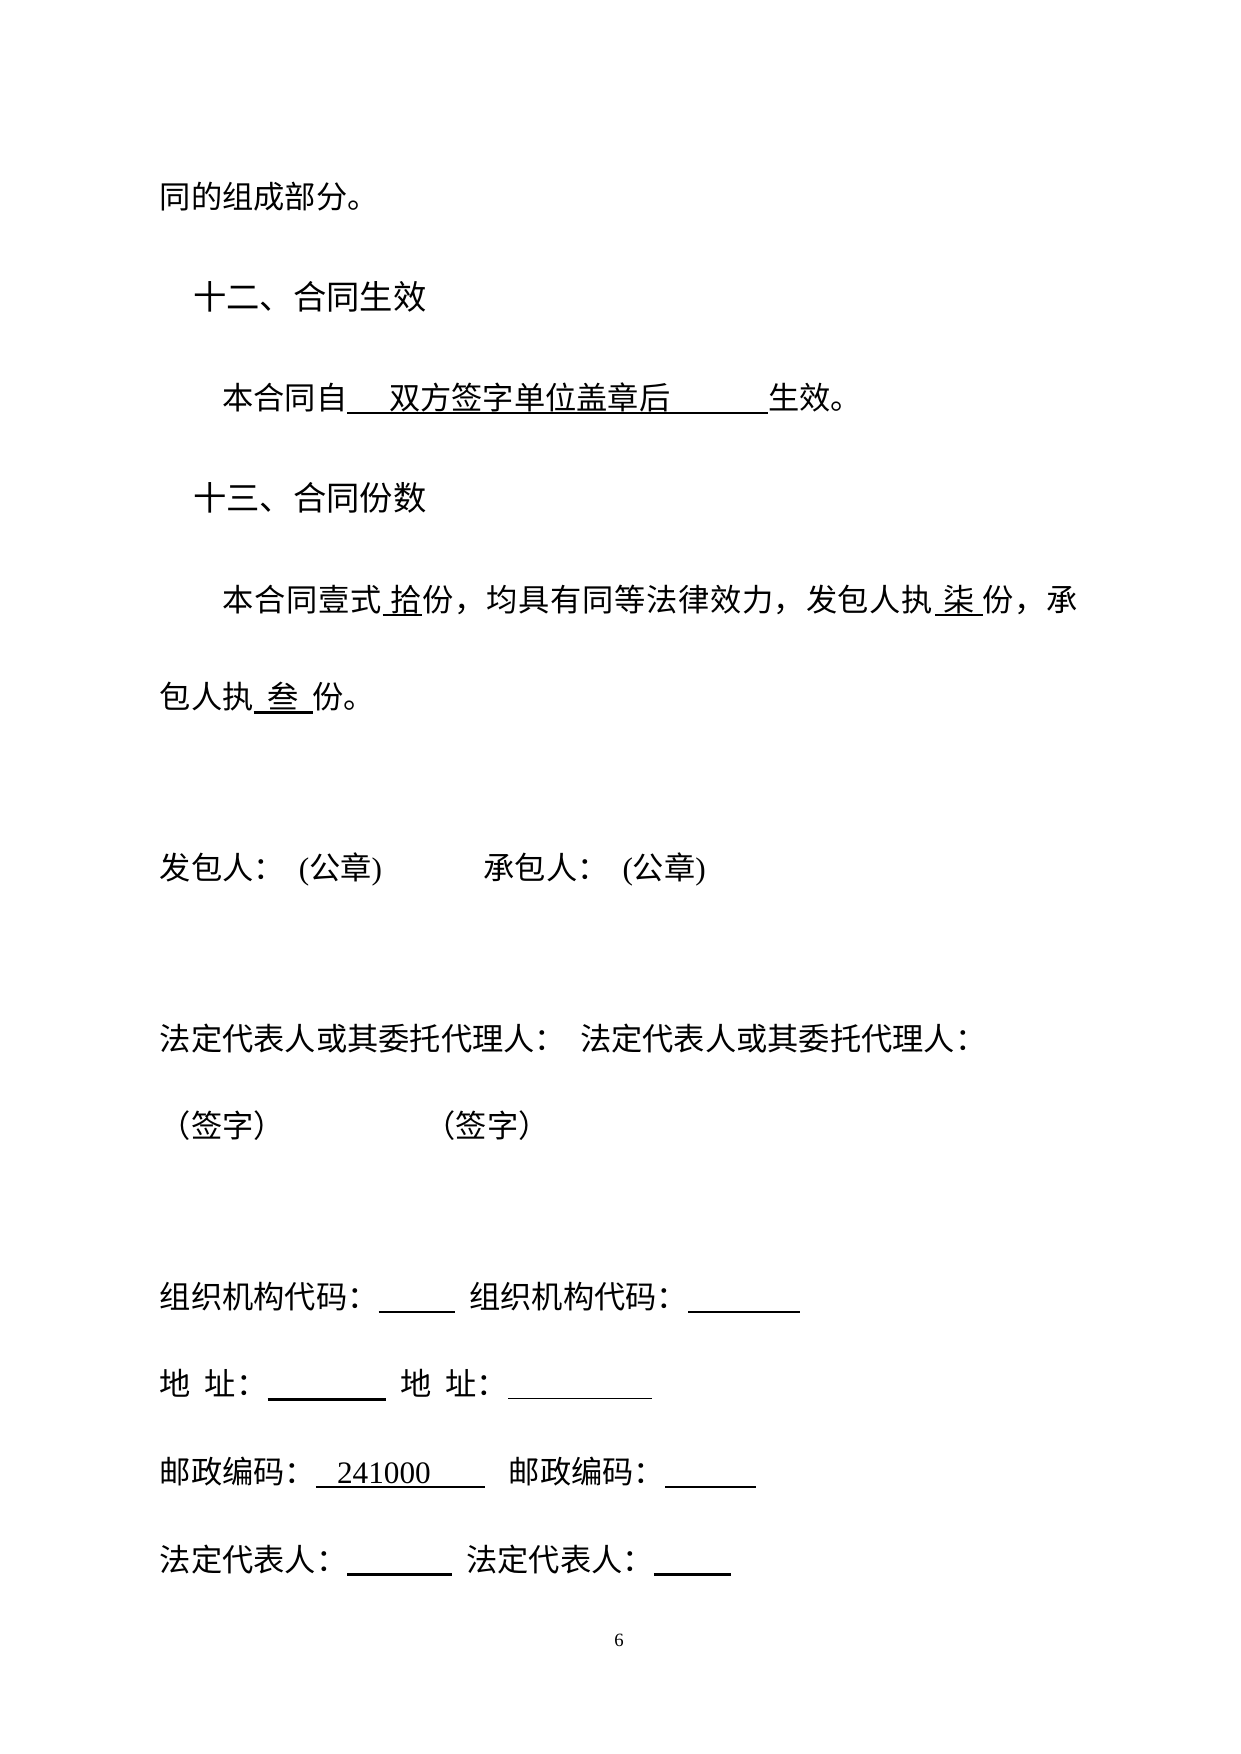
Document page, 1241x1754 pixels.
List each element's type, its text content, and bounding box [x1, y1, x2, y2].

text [159, 162, 1078, 227]
subtitle 十二、合同生效 [159, 262, 1078, 327]
text 本合同自 双方签字单位盖章后 生效。 [159, 364, 1078, 429]
text 法定代表人或其委托代理人： 法定代表人或其委托代理人： [159, 1004, 1078, 1069]
subtitle 十三、合同份数 [159, 464, 1078, 529]
text 法定代表人： 法定代表人： [159, 1525, 1078, 1590]
text 邮政编码： 241000 邮政编码： [159, 1437, 1078, 1502]
text 组织机构代码： 组织机构代码： [159, 1262, 1078, 1327]
text 地 址： 地 址： [159, 1349, 1078, 1414]
text 发包人： (公章) 承包人： (公章) [159, 833, 1078, 898]
text 本合同壹式 拾份，均具有同等法律效力，发包人执 柒 份，承包人执 叁 份。 [159, 565, 1078, 728]
text （签字） （签字） [159, 1091, 1078, 1156]
